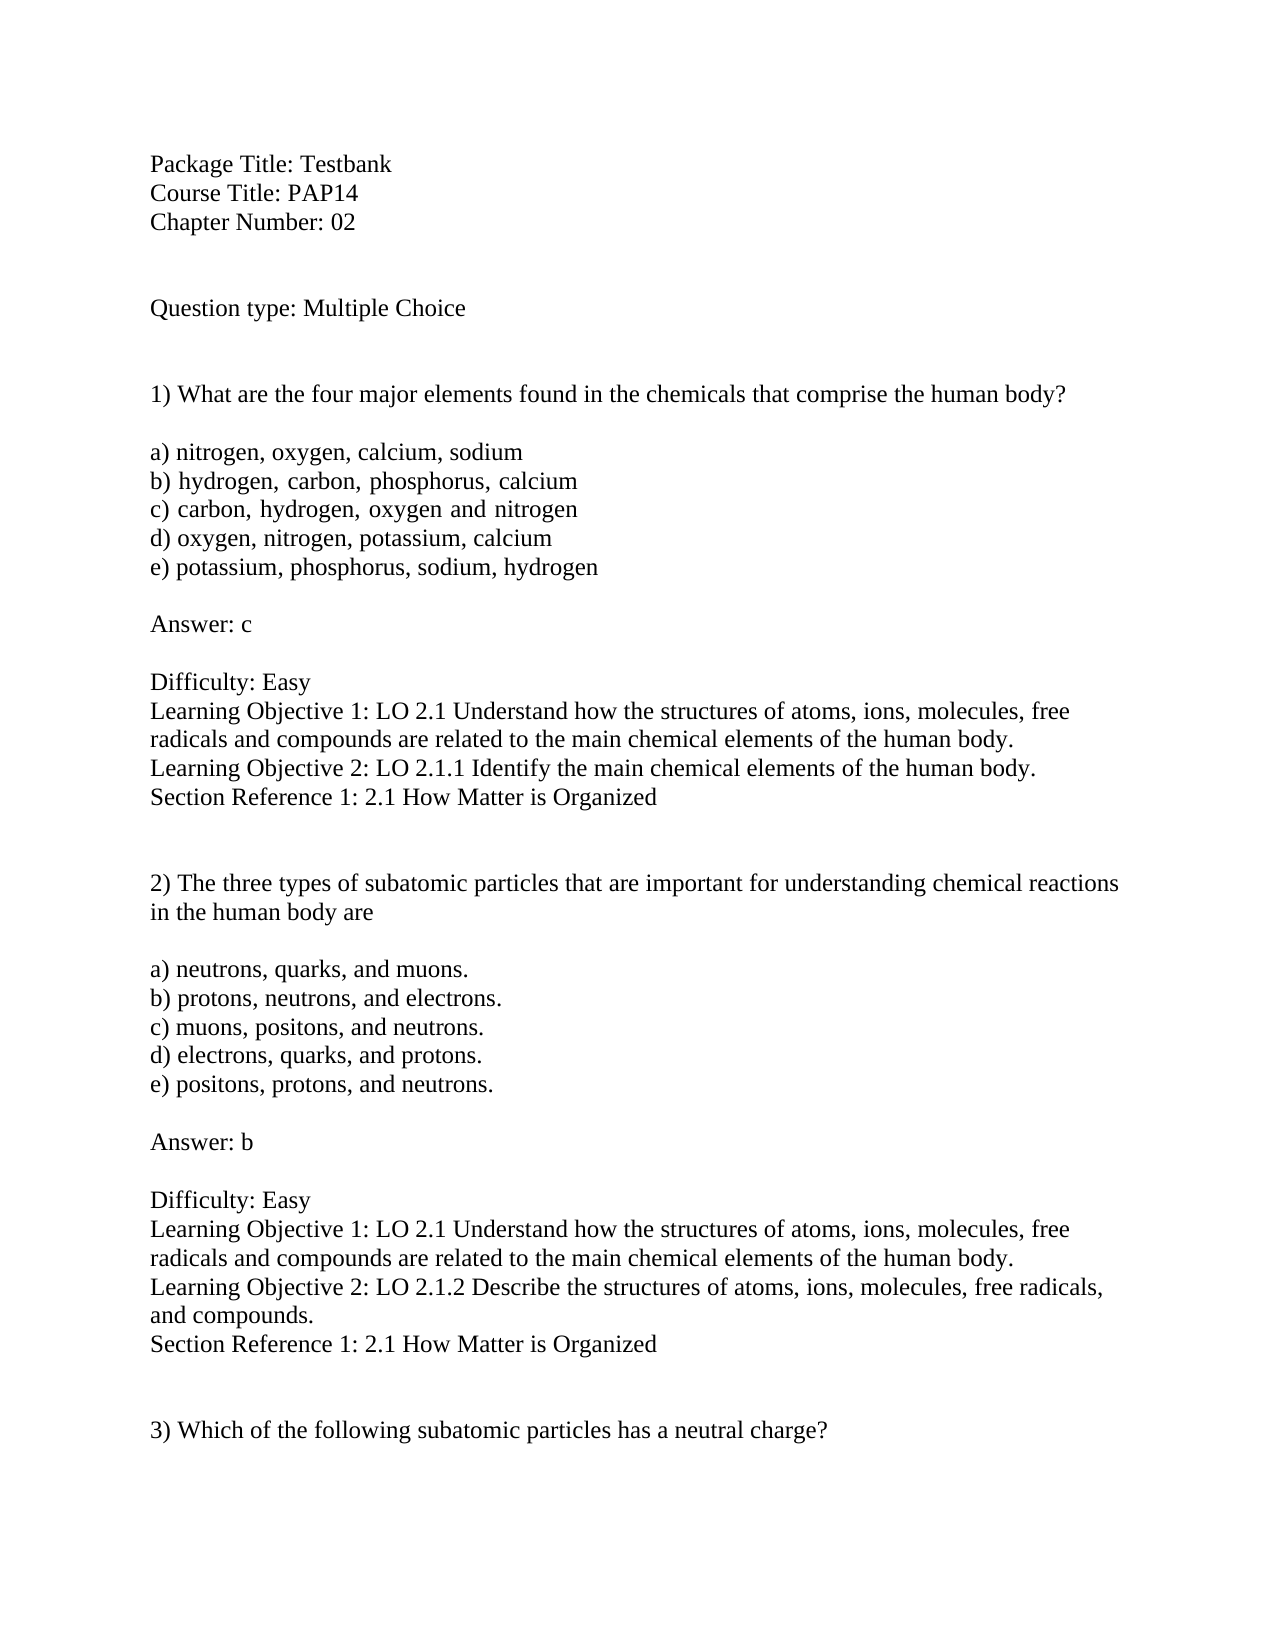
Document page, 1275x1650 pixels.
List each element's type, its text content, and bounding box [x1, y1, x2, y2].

text b) protons, neutrons, and electrons. c) muons, positons, and neutrons. d) electrons, quarks, and protons. [150, 983, 508, 1069]
text b) hydrogen, carbon, phosphorus, calcium c) carbon, hydrogen, oxygen and nitrogen d) oxygen, nitrogen, potassium, calcium [150, 466, 578, 552]
text Answer: c [150, 609, 1131, 638]
text e) positons, protons, and neutrons. Answer: b [150, 1069, 500, 1156]
text Difficulty: Easy [150, 1185, 1131, 1214]
text Section Reference 1: 2.1 How Matter is Organized [150, 1329, 1131, 1358]
text 1) What are the four major elements found in the chemicals that comprise the human body? [150, 379, 1131, 408]
text Learning Objective 1: LO 2.1 Understand how the structures of atoms, ions, molecules, free radicals and compounds are related to the main chemical elements of the human body. Learning Objective 2: LO 2.1.1 Identify the main chemical elements of the human body. Section Reference 1: 2.1 How Matter is Organized [150, 696, 1076, 811]
text 2) The three types of subatomic particles that are important for understanding chemical reactions in the human body are [150, 869, 1125, 926]
text Chapter Number: 02 [150, 207, 1131, 236]
text Course Title: PAP14 [150, 178, 1131, 207]
text e) potassium, phosphorus, sodium, hydrogen [150, 552, 1131, 581]
text Difficulty: Easy [150, 667, 1131, 696]
text a) neutrons, quarks, and muons. [150, 954, 1131, 983]
text Package Title: Testbank [150, 149, 1131, 178]
text Question type: Multiple Choice [150, 293, 1131, 322]
text Learning Objective 2: LO 2.1.2 Describe the structures of atoms, ions, molecules, free radicals, and compounds. [150, 1272, 1109, 1329]
text a) nitrogen, oxygen, calcium, sodium [150, 437, 1131, 466]
text 3) Which of the following subatomic particles has a neutral charge? [150, 1415, 1131, 1444]
